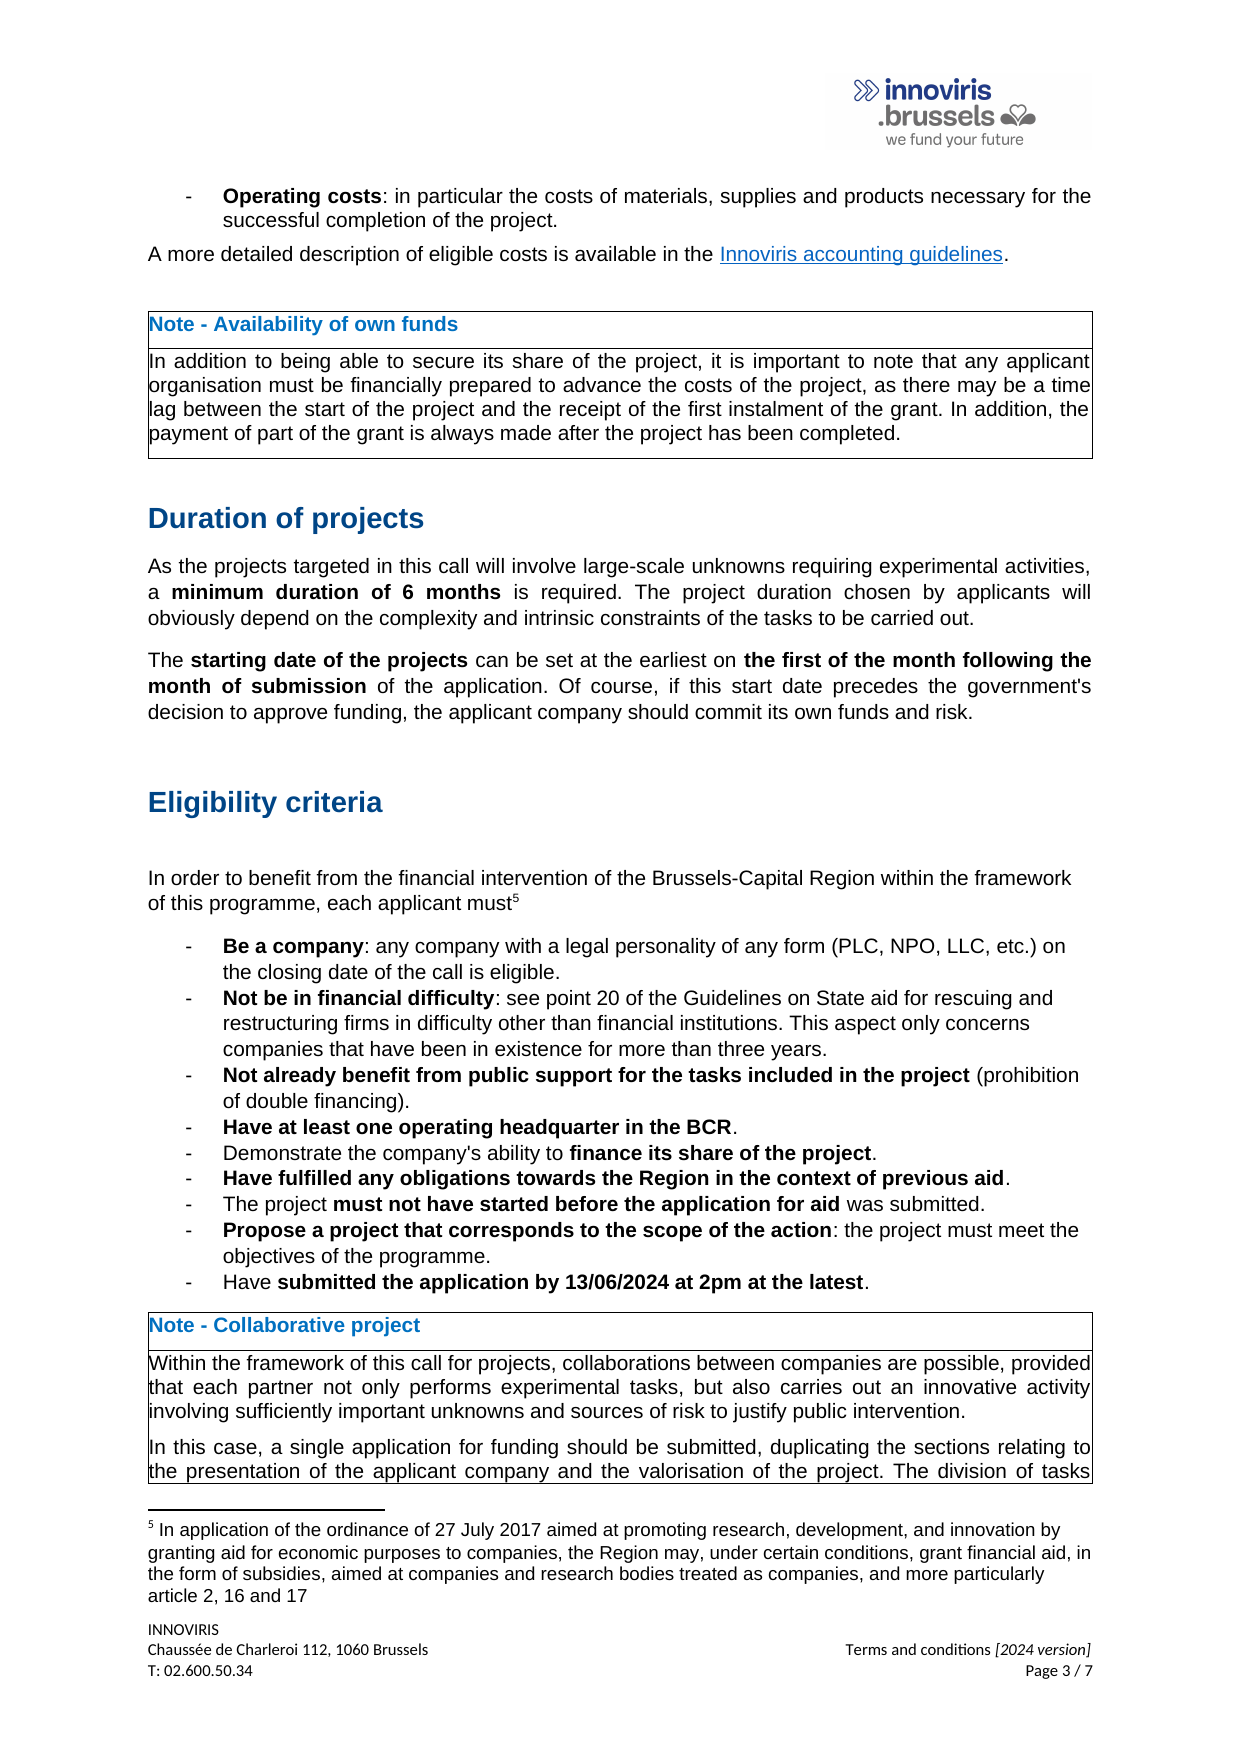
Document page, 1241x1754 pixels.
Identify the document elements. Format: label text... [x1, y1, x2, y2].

list Operating costs: in particular the costs of materials, supplies and products necessary for the successful completion of the project. [185, 184, 1092, 232]
text The starting date of the projects can be set at the earliest on the first of the month following the month of submission of the application. Of course, if this start date precedes the government's decision to approve funding, the applicant company should commit its own funds and risk. [148, 648, 1092, 724]
text As the projects targeted in this call will involve large-scale unknowns requiring experimental activities, a minimum duration of 6 months is required. The project duration chosen by applicants will obviously depend on the complexity and intrinsic constraints of the tasks to be carried out. [148, 554, 1092, 629]
text In order to benefit from the financial intervention of the Brussels-Capital Region within the framework of this programme, each applicant must [148, 865, 1092, 915]
text Eligibility criteria [148, 785, 1092, 818]
list Have at least one operating headquarter in the BCR. [185, 1114, 1092, 1138]
list Be a company: any company with a legal personality of any form (PLC, NPO, LLC, etc.) on the closing date of the call is eligible. [185, 934, 1092, 983]
table_header Note - Availability of own funds [149, 312, 1092, 348]
table_header Note - Collaborative project [149, 1313, 1092, 1349]
list Have submitted the application by 13/06/2024 at 2pm at the latest. [185, 1269, 1092, 1293]
list The project must not have started before the application for aid was submitted. [185, 1192, 1092, 1216]
text Duration of projects [148, 501, 1092, 535]
list Demonstrate the company's ability to finance its share of the project. [185, 1140, 1092, 1164]
table_cell In addition to being able to secure its share of the project, it is important to note that any applicant organisation must be financially prepared to advance the costs of the project, as there may be a time lag between the start of the project and the receipt of the first instalment of the grant. In addition, the payment of part of the grant is always made after the project has been completed. [149, 349, 1092, 458]
list Not already benefit from public support for the tasks included in the project (prohibition of double financing). [185, 1063, 1092, 1113]
list Propose a project that corresponds to the scope of the action: the project must meet the objectives of the programme. [185, 1218, 1092, 1268]
picture [825, 73, 1093, 150]
text A more detailed description of eligible costs is available in the Innoviris accounting guidelines. [148, 242, 1092, 266]
list Have fulfilled any obligations towards the Region in the context of previous aid. [185, 1166, 1092, 1190]
list Not be in financial difficulty: see point 20 of the Guidelines on State aid for rescuing and restructuring firms in difficulty other than financial institutions. This aspect only concerns companies that have been in existence for more than three years. [185, 985, 1092, 1061]
